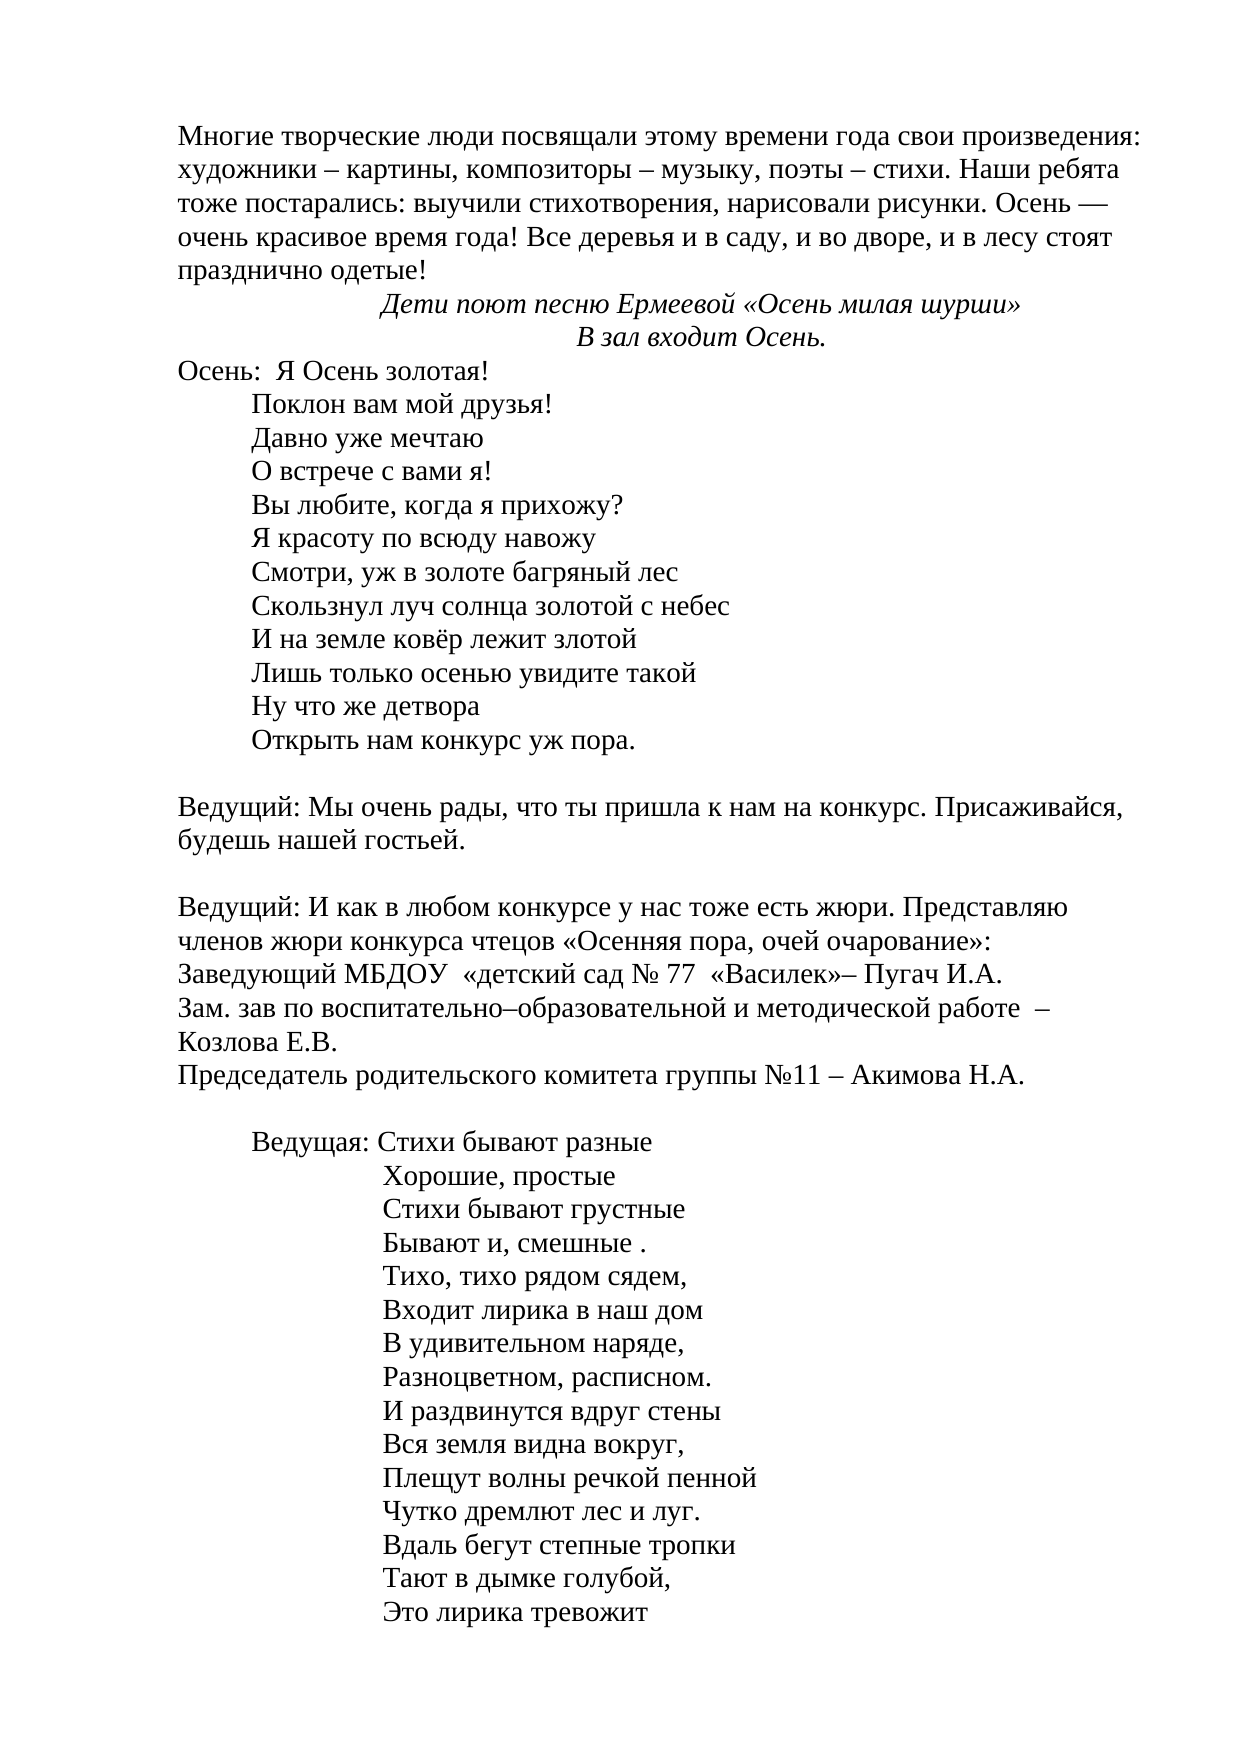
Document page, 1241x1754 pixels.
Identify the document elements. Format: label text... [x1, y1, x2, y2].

text О встрече с вами я! [177, 453, 1152, 487]
text Поклон вам мой друзья! [177, 386, 1152, 420]
text Осень: Я Осень золотая! [177, 353, 1152, 386]
text Я красоту по всюду навожу [177, 521, 1152, 554]
text Стихи бывают грустные [177, 1191, 1152, 1225]
text Дети поют песню Ермеевой «Осень милая шурши» [177, 286, 1152, 319]
text Хорошие, простые [177, 1158, 1152, 1191]
text Ведущий: Мы очень рады, что ты пришла к нам на конкурс. Присаживайся, будешь нашей гостьей. [177, 789, 1152, 856]
text В удивительном наряде, [177, 1326, 1152, 1359]
text Лишь только осенью увидите такой [177, 655, 1152, 688]
text Тихо, тихо рядом сядем, [177, 1258, 1152, 1292]
text Зам. зав по воспитательно–образовательной и методической работе – Козлова Е.В. [177, 990, 1152, 1057]
text Входит лирика в наш дом [177, 1292, 1152, 1326]
text Бывают и, смешные . [177, 1225, 1152, 1258]
text Смотри, уж в золоте багряный лес [177, 554, 1152, 588]
text В зал входит Осень. [177, 319, 1152, 353]
text Вся земля видна вокруг, [177, 1426, 1152, 1460]
text Тают в дымке голубой, [177, 1560, 1152, 1594]
text Ну что же детвора [177, 688, 1152, 722]
text Разноцветном, расписном. [177, 1359, 1152, 1393]
text Давно уже мечтаю [177, 420, 1152, 453]
text Председатель родительского комитета группы №11 – Акимова Н.А. [177, 1057, 1152, 1091]
text Вдаль бегут степные тропки [177, 1527, 1152, 1560]
text Заведующий МБДОУ «детский сад № 77 «Василек»– Пугач И.А. [177, 957, 1152, 990]
text Многие творческие люди посвящали этому времени года свои произведения: художники – картины, композиторы – музыку, поэты – стихи. Наши ребята тоже постарались: выучили стихотворения, нарисовали рисунки. Осень — очень красивое время года! Все деревья и в саду, и во дворе, и в лесу стоят празднично одетые! [177, 118, 1152, 286]
text И раздвинутся вдруг стены [177, 1393, 1152, 1426]
text Чутко дремлют лес и луг. [177, 1493, 1152, 1527]
text Скользнул луч солнца золотой с небес [177, 588, 1152, 621]
text Ведущий: И как в любом конкурсе у нас тоже есть жюри. Представляю членов жюри конкурса чтецов «Осенняя пора, очей очарование»: [177, 889, 1152, 957]
text Плещут волны речкой пенной [177, 1460, 1152, 1493]
text Вы любите, когда я прихожу? [177, 487, 1152, 521]
text И на земле ковёр лежит злотой [177, 621, 1152, 655]
text Открыть нам конкурс уж пора. [177, 722, 1152, 755]
text Это лирика тревожит [177, 1594, 1152, 1627]
text Ведущая: Стихи бывают разные [177, 1124, 1152, 1158]
